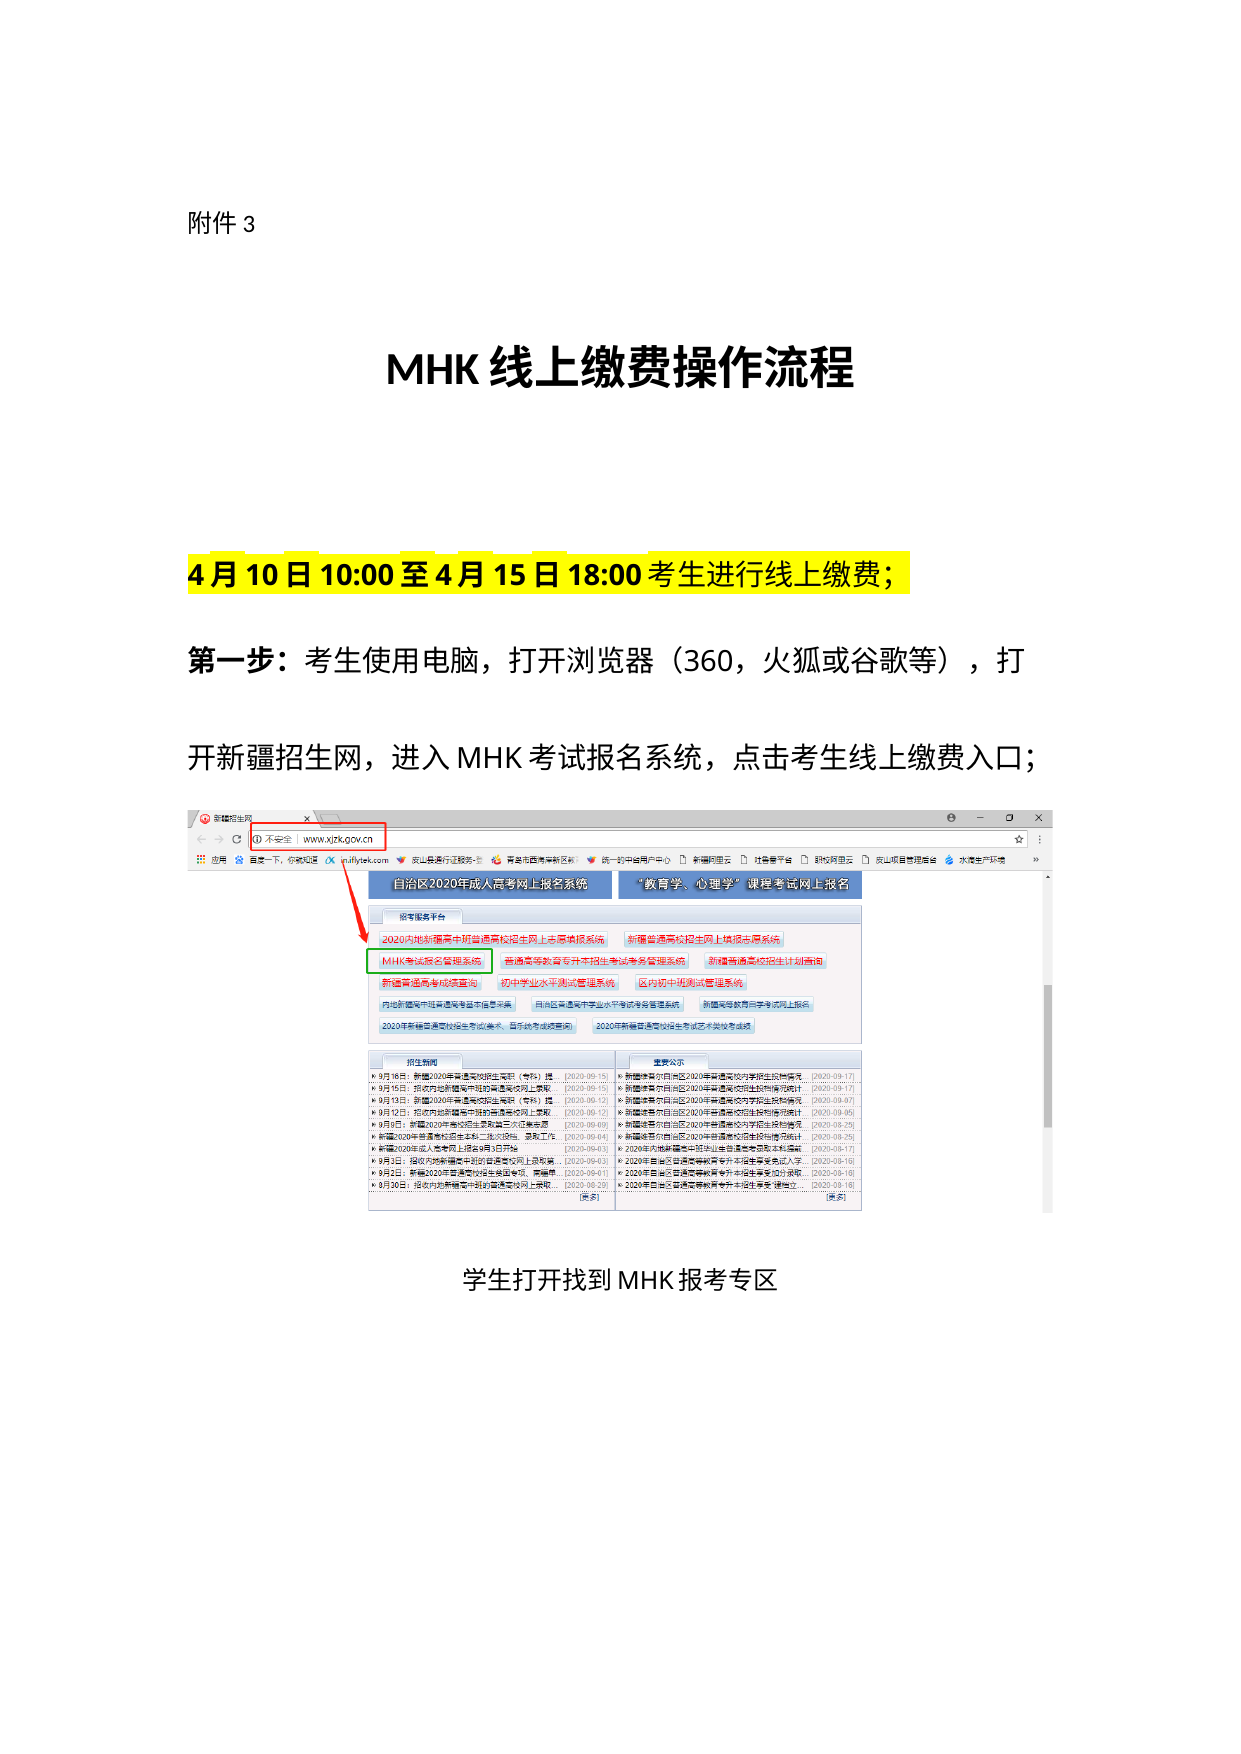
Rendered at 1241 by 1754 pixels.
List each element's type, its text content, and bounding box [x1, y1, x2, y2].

subtitle MHK线上缴费操作流程 [187, 316, 1053, 413]
text 4月10日10:00至4月15日18:00考生进行线上缴费； [187, 540, 1053, 605]
subtitle 附件3 [187, 189, 1053, 254]
picture [187, 810, 1053, 1213]
text 第一步：考生使用电脑，打开浏览器（360，火狐或谷歌等），打开新疆招生网，进入MHK考试报名系统，点击考生线上缴费入口； [187, 626, 1053, 789]
text 学生打开找到MHK报考专区 [187, 1246, 1053, 1311]
